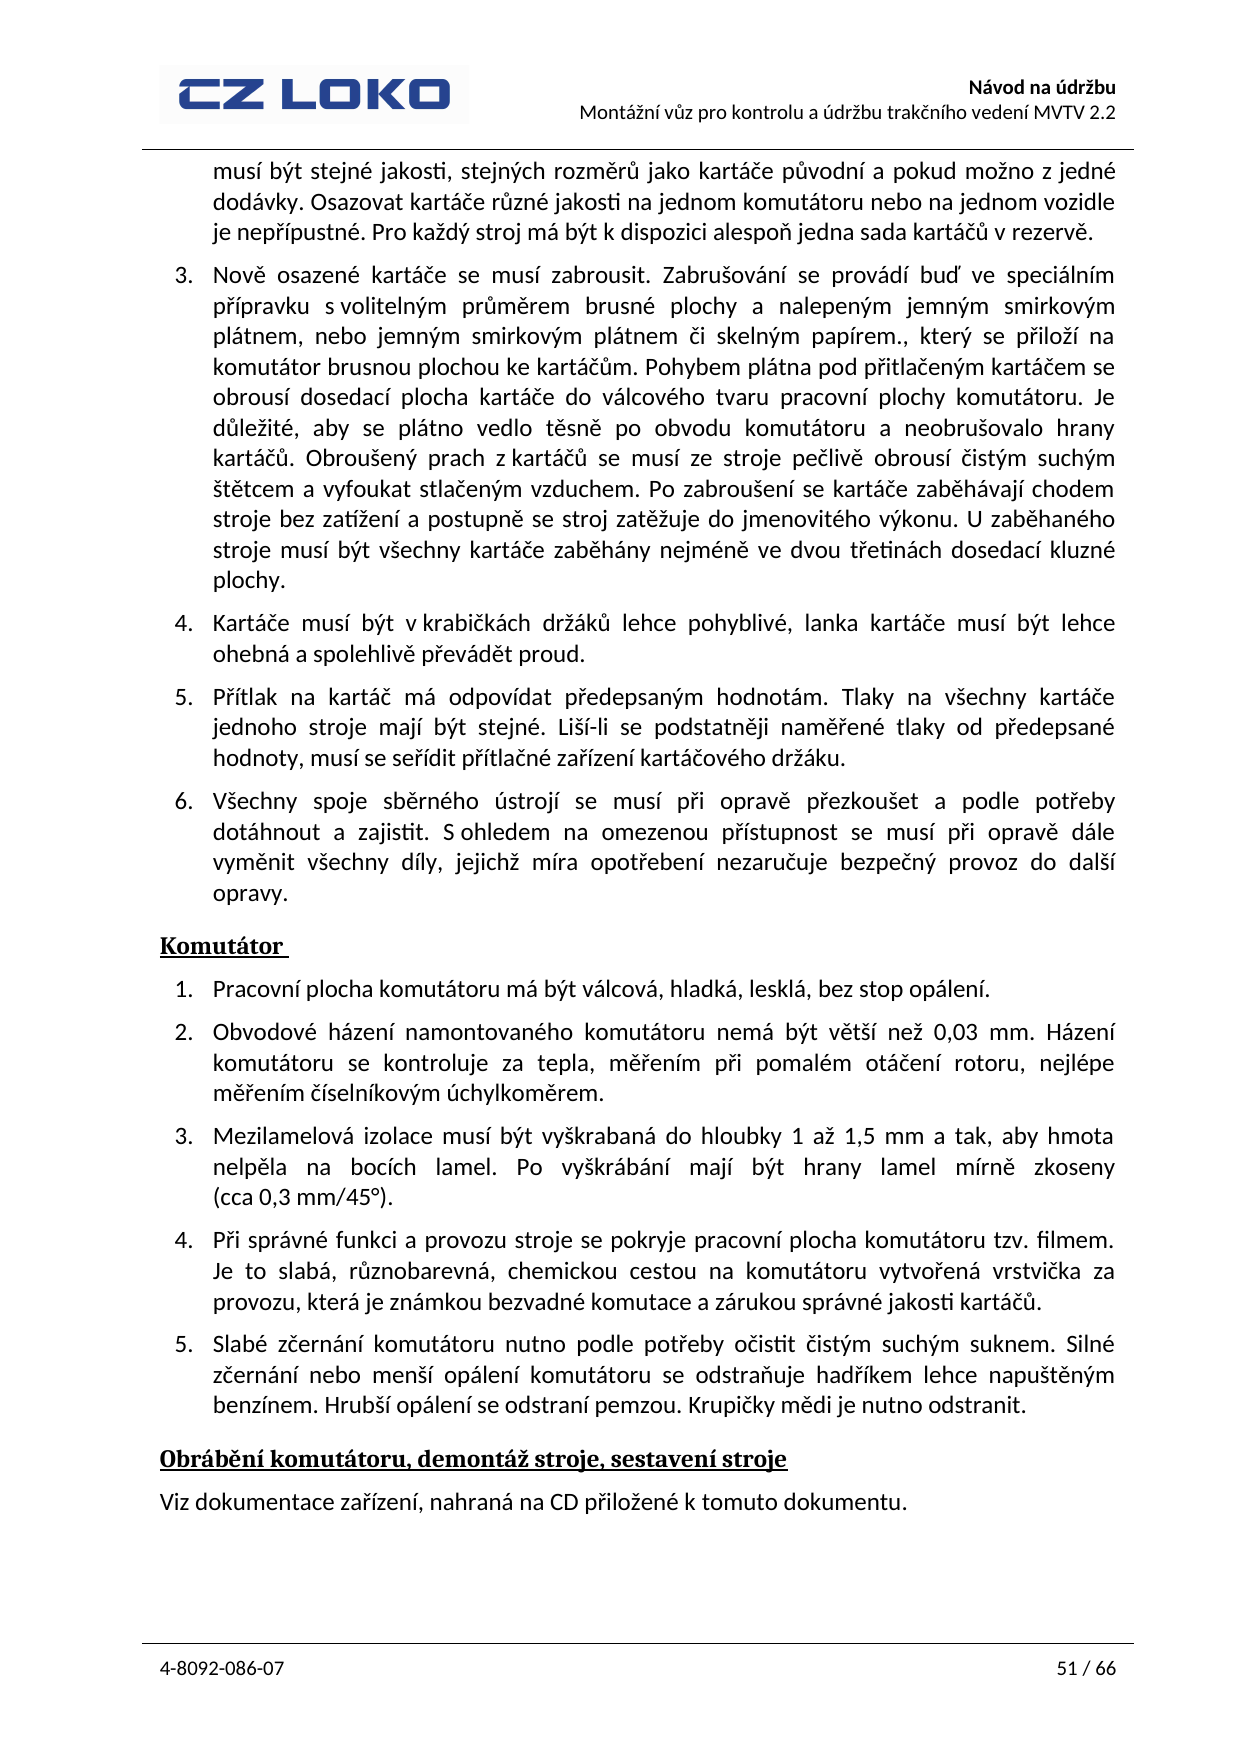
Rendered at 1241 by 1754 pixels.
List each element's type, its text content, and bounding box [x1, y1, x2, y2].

picture [159, 65, 470, 124]
list Přítlak na kartáč má odpovídat předepsaným hodnotám. Tlaky na všechny kartáče jednoho stroje mají být stejné. Liší-li se podstatněji naměřené tlaky od předepsané hodnoty, musí se seřídit přítlačné zařízení kartáčového držáku. [174, 681, 1116, 773]
list Nově osazené kartáče se musí zabrousit. Zabrušování se provádí buď ve speciálním přípravku s volitelným průměrem brusné plochy a nalepeným jemným smirkovým plátnem, nebo jemným smirkovým plátnem či skelným papírem., který se přiloží na komutátor brusnou plochou ke kartáčům. Pohybem plátna pod přitlačeným kartáčem se obrousí dosedací plocha kartáče do válcového tvaru pracovní plochy komutátoru. Je důležité, aby se plátno vedlo těsně po obvodu komutátoru a neobrušovalo hrany kartáčů. Obroušený prach z kartáčů se musí ze stroje pečlivě obrousí čistým suchým štětcem a vyfoukat stlačeným vzduchem. Po zabroušení se kartáče zaběhávají chodem stroje bez zatížení a postupně se stroj zatěžuje do jmenovitého výkonu. U zaběhaného stroje musí být všechny kartáče zaběhány nejméně ve dvou třetinách dosedací kluzné plochy. [174, 259, 1116, 595]
list Při správné funkci a provozu stroje se pokryje pracovní plocha komutátoru tzv. filmem. Je to slabá, různobarevná, chemickou cestou na komutátoru vytvořená vrstvička za provozu, která je známkou bezvadné komutace a zárukou správné jakosti kartáčů. [174, 1224, 1116, 1316]
list Mezilamelová izolace musí být vyškrabaná do hloubky 1 až 1,5 mm a tak, aby hmota nelpěla na bocích lamel. Po vyškrábání mají být hrany lamel mírně zkoseny (cca 0,3 mm/45°). [174, 1121, 1116, 1212]
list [174, 155, 1116, 247]
list Pracovní plocha komutátoru má být válcová, hladká, lesklá, bez stop opálení. [174, 973, 1116, 1004]
subtitle Obrábění komutátoru, demontáž stroje, sestavení stroje [159, 1445, 1116, 1474]
list Slabé zčernání komutátoru nutno podle potřeby očistit čistým suchým suknem. Silné zčernání nebo menší opálení komutátoru se odstraňuje hadříkem lehce napuštěným benzínem. Hrubší opálení se odstraní pemzou. Krupičky mědi je nutno odstranit. [174, 1329, 1116, 1420]
list Kartáče musí být v krabičkách držáků lehce pohyblivé, lanka kartáče musí být lehce ohebná a spolehlivě převádět proud. [174, 607, 1116, 668]
text Viz dokumentace zařízení, nahraná na CD přiložené k tomuto dokumentu. [159, 1486, 1116, 1517]
subtitle Komutátor [159, 932, 1116, 961]
list Obvodové házení namontovaného komutátoru nemá být větší než 0,03 mm. Házení komutátoru se kontroluje za tepla, měřením při pomalém otáčení rotoru, nejlépe měřením číselníkovým úchylkoměrem. [174, 1016, 1116, 1108]
list Všechny spoje sběrného ústrojí se musí při opravě přezkoušet a podle potřeby dotáhnout a zajistit. S ohledem na omezenou přístupnost se musí při opravě dále vyměnit všechny díly, jejichž míra opotřebení nezaručuje bezpečný provoz do další opravy. [174, 785, 1116, 907]
